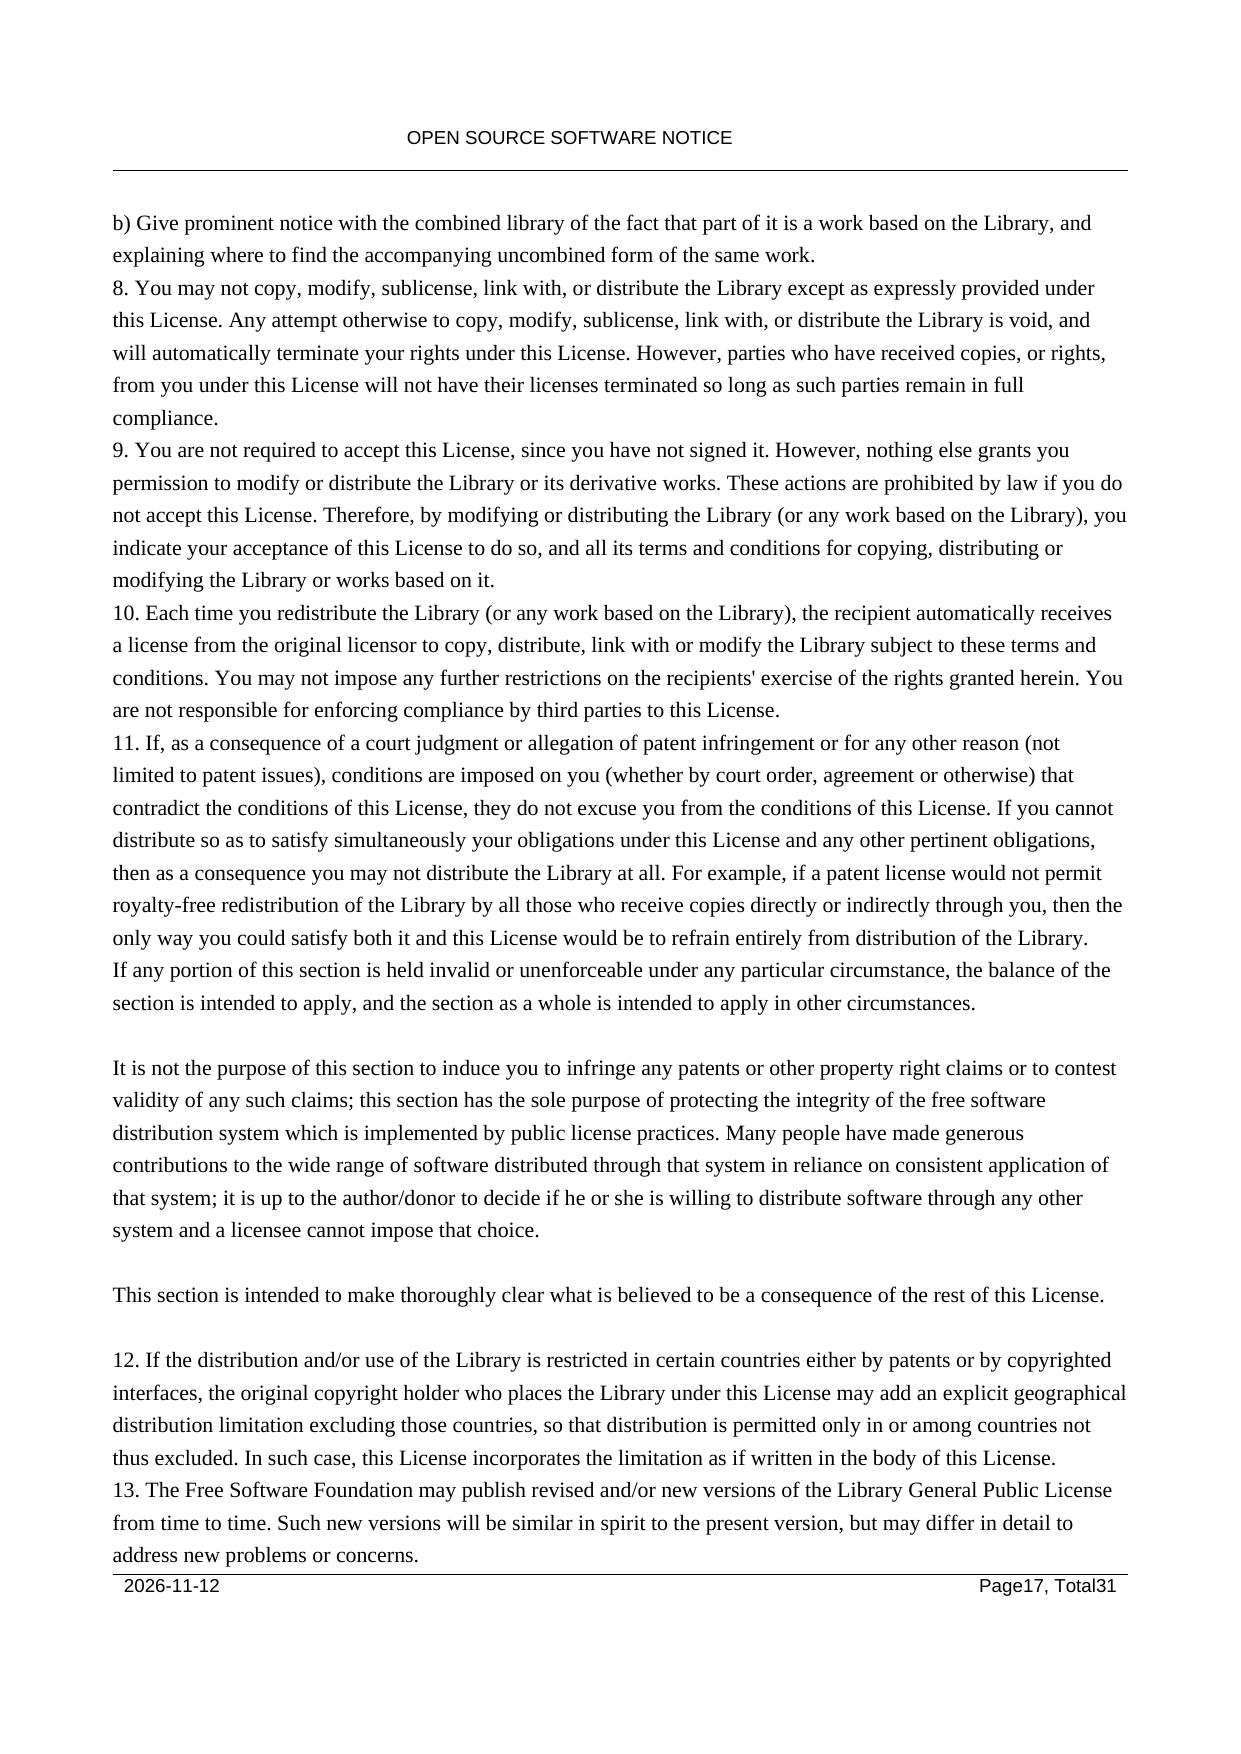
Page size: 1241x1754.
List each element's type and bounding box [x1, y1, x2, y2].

text [112, 206, 1128, 1571]
